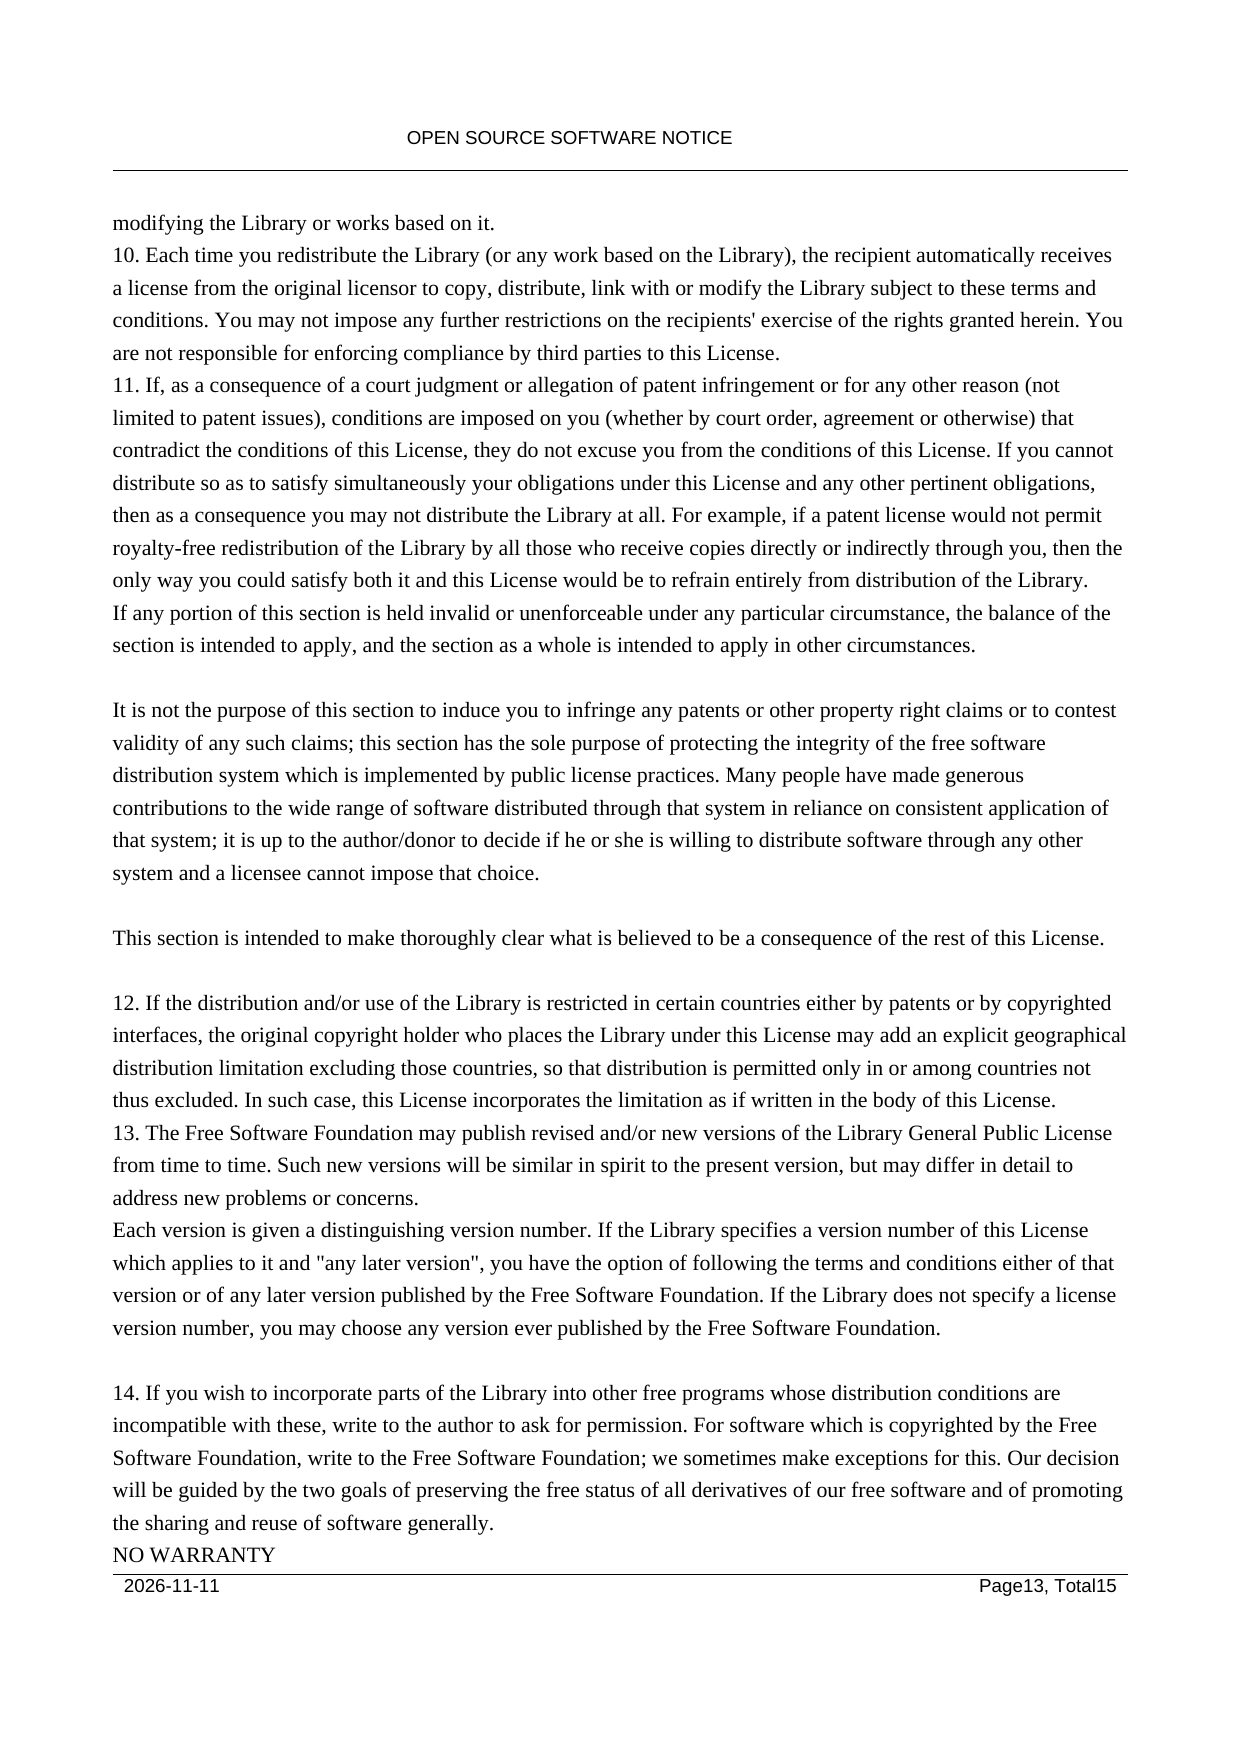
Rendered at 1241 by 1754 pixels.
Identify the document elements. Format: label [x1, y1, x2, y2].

text [112, 206, 1128, 1571]
